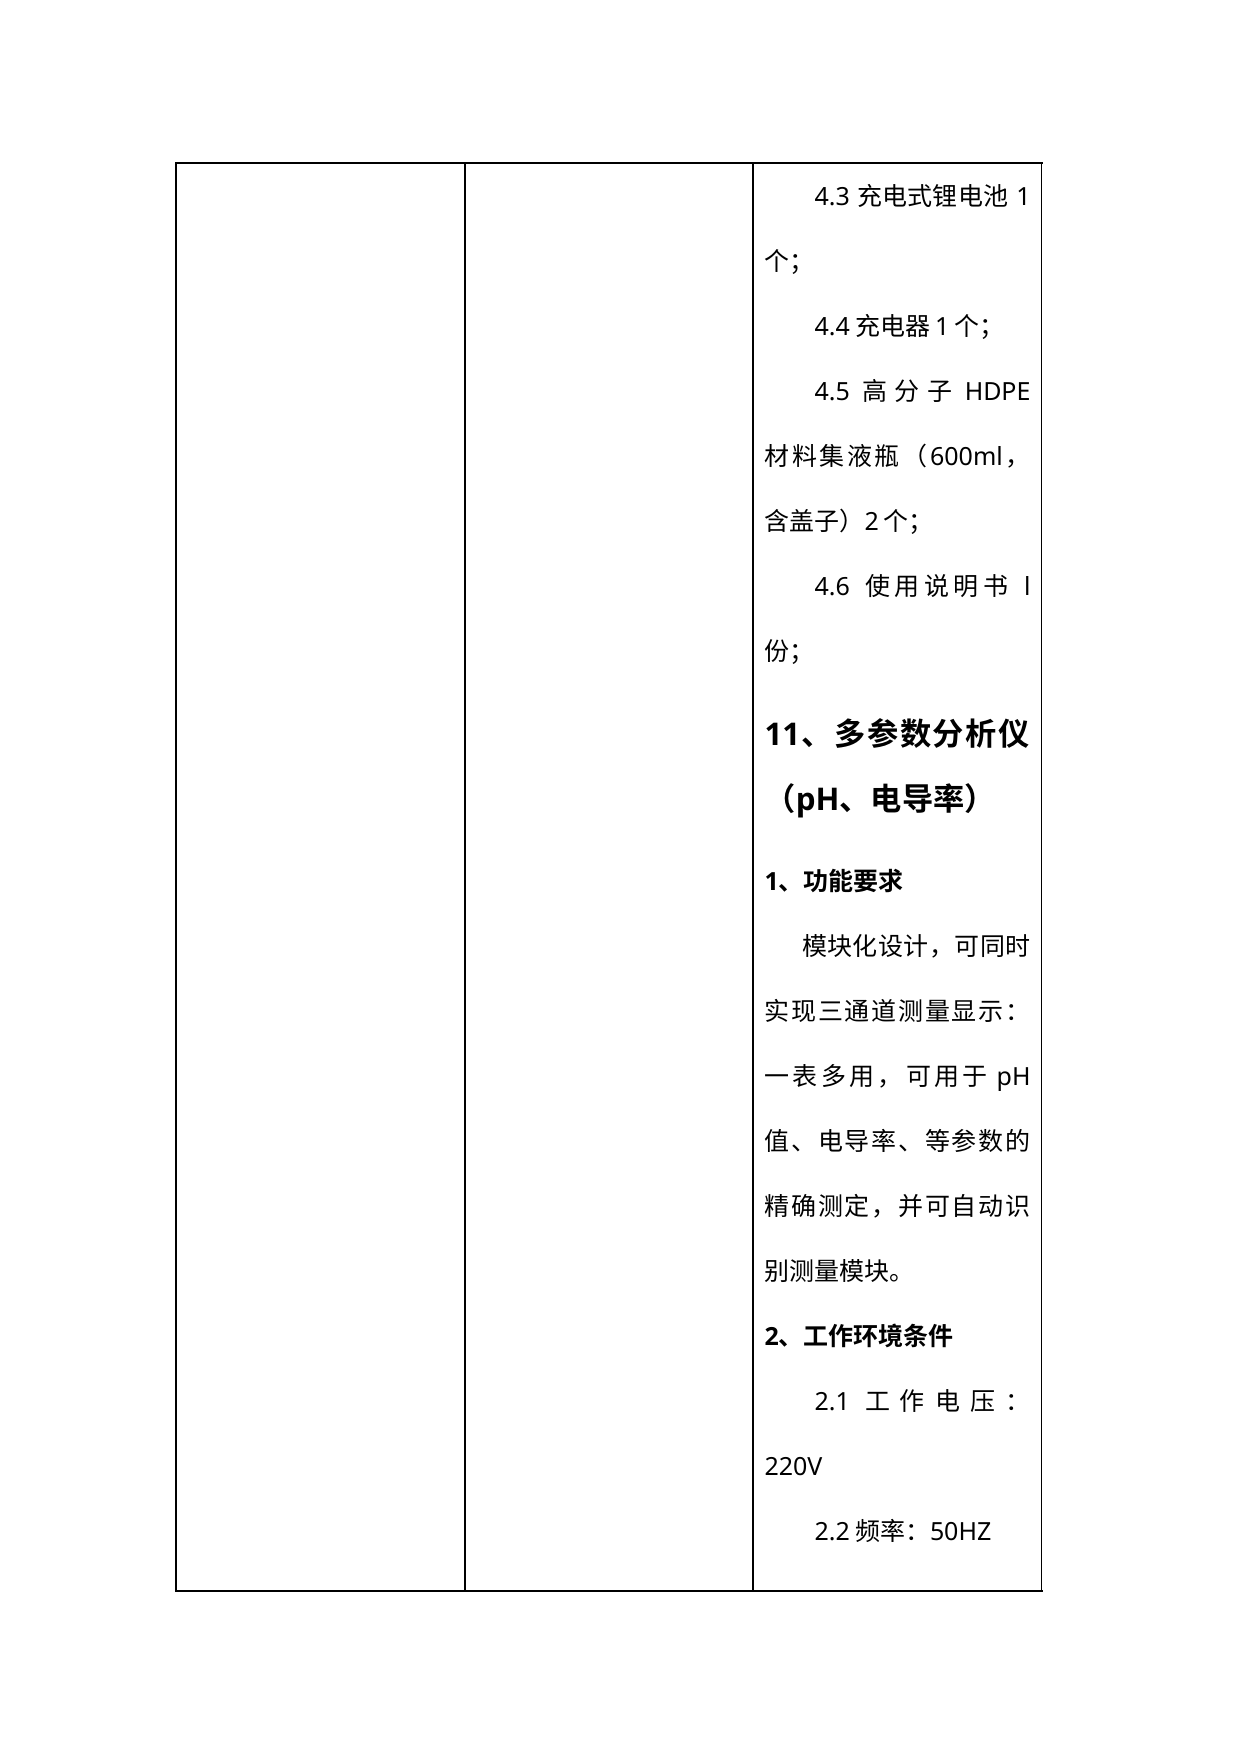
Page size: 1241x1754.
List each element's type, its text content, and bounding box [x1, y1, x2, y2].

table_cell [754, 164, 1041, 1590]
table_cell [466, 164, 752, 1590]
table_cell 1 [177, 164, 464, 1590]
